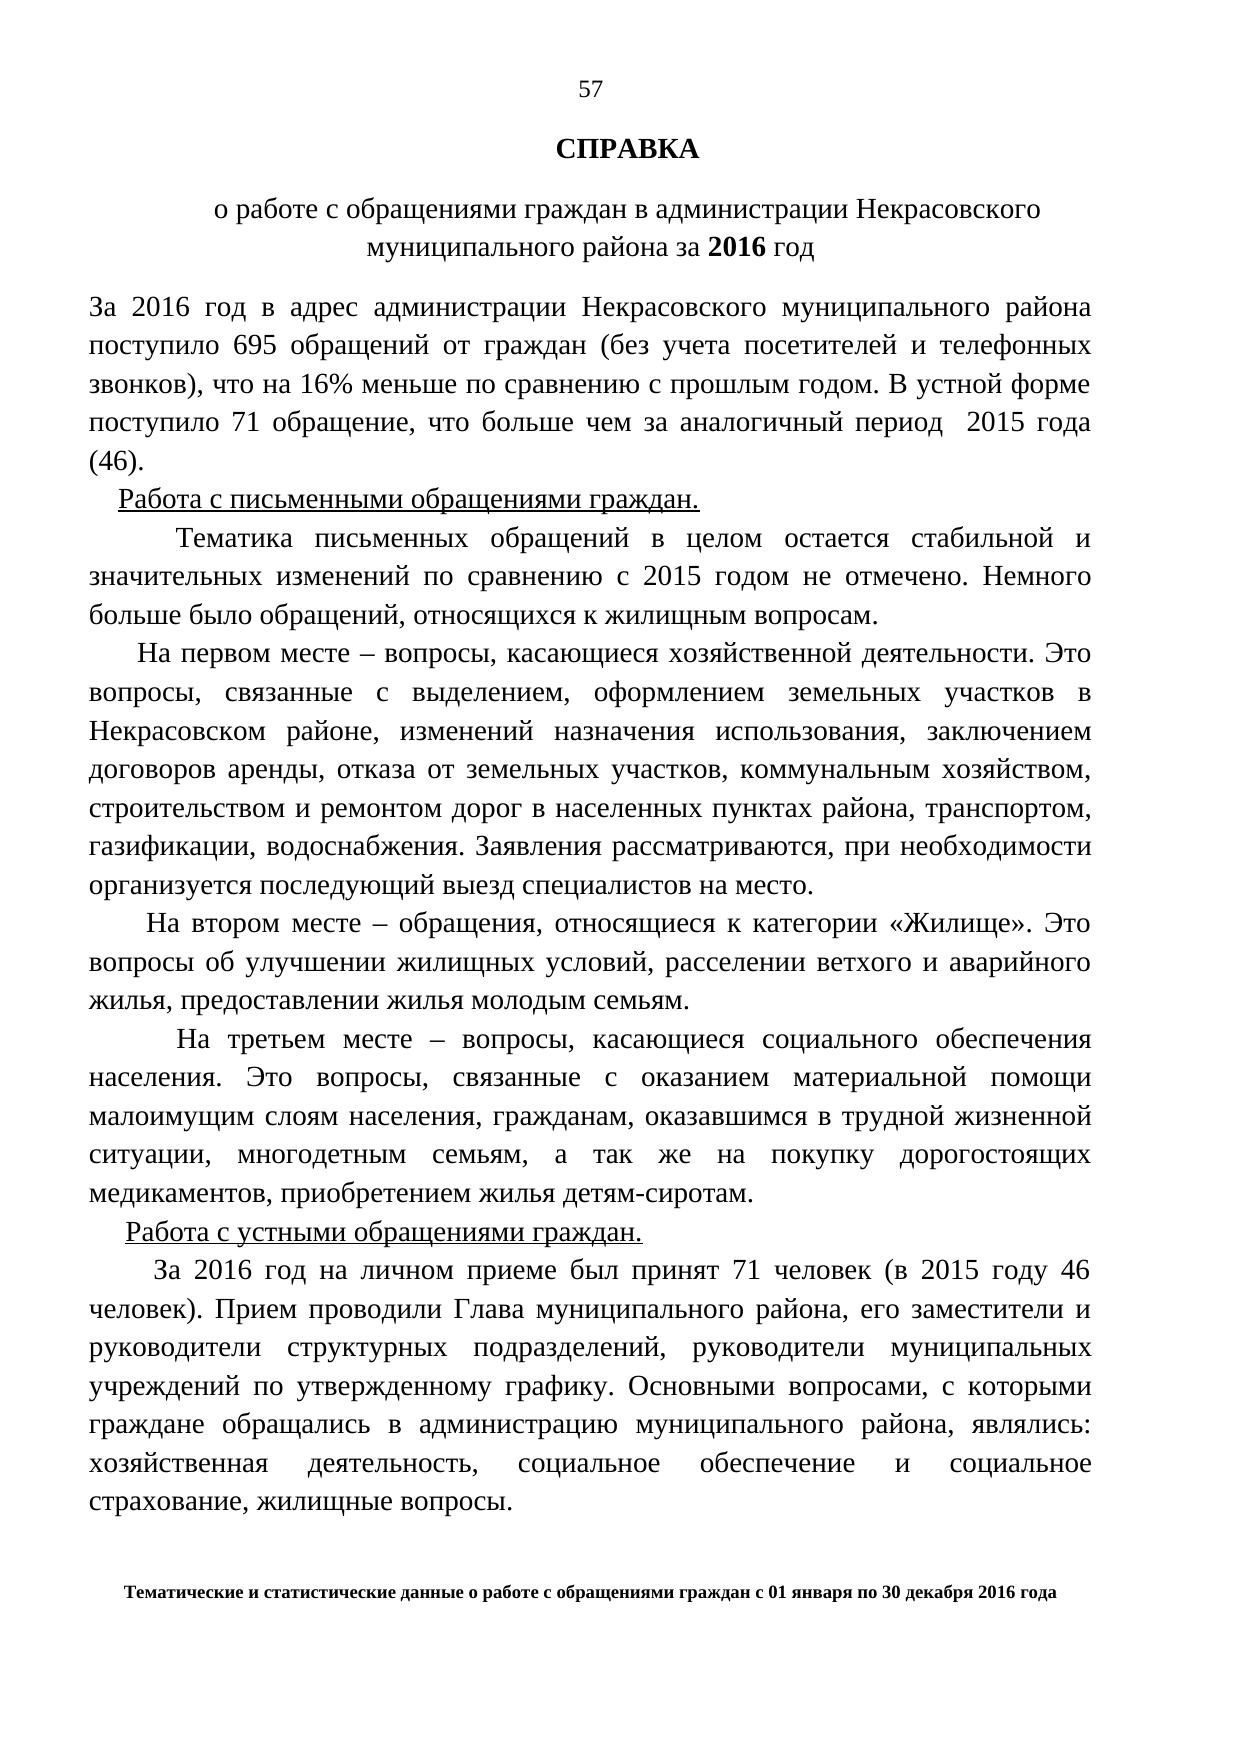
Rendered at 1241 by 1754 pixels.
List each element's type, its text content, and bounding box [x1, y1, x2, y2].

text о работе с обращениями граждан в администрации Некрасовского муниципального района за 2016 год [89, 191, 1092, 263]
text СПРАВКА [89, 131, 1092, 165]
text За 2016 год на личном приеме был принят 71 человек (в 2015 году 46 человек). Прием проводили Глава муниципального района, его заместители и руководители структурных подразделений, руководители муниципальных учреждений по утвержденному графику. Основными вопросами, с которыми граждане обращались в администрацию муниципального района, являлись: хозяйственная деятельность, социальное обеспечение и социальное страхование, жилищные вопросы. [89, 1252, 1092, 1517]
text Тематические и статистические данные о работе с обращениями граждан с 01 января по 30 декабря 2016 года [89, 1581, 1092, 1603]
text Работа с устными обращениями граждан. [89, 1214, 1092, 1247]
text За 2016 год в адрес администрации Некрасовского муниципального района поступило 695 обращений от граждан (без учета посетителей и телефонных звонков), что на 16% меньше по сравнению с прошлым годом. В устной форме поступило 71 обращение, что больше чем за аналогичный период 2015 года (46). [89, 289, 1092, 476]
text На третьем месте – вопросы, касающиеся социального обеспечения населения. Это вопросы, связанные с оказанием материальной помощи малоимущим слоям населения, гражданам, оказавшимся в трудной жизненной ситуации, многодетным семьям, а так же на покупку дорогостоящих медикаментов, приобретением жилья детям-сиротам. [89, 1021, 1092, 1209]
text Работа с письменными обращениями граждан. [89, 481, 1092, 515]
text Тематика письменных обращений в целом остается стабильной и значительных изменений по сравнению с 2015 годом не отмечено. Немного больше было обращений, относящихся к жилищным вопросам. [89, 520, 1092, 631]
text На втором месте – обращения, относящиеся к категории «Жилище». Это вопросы об улучшении жилищных условий, расселении ветхого и аварийного жилья, предоставлении жилья молодым семьям. [89, 905, 1092, 1016]
text На первом месте – вопросы, касающиеся хозяйственной деятельности. Это вопросы, связанные с выделением, оформлением земельных участков в Некрасовском районе, изменений назначения использования, заключением договоров аренды, отказа от земельных участков, коммунальным хозяйством, строительством и ремонтом дорог в населенных пунктах района, транспортом, газификации, водоснабжения. Заявления рассматриваются, при необходимости организуется последующий выезд специалистов на место. [89, 636, 1092, 900]
